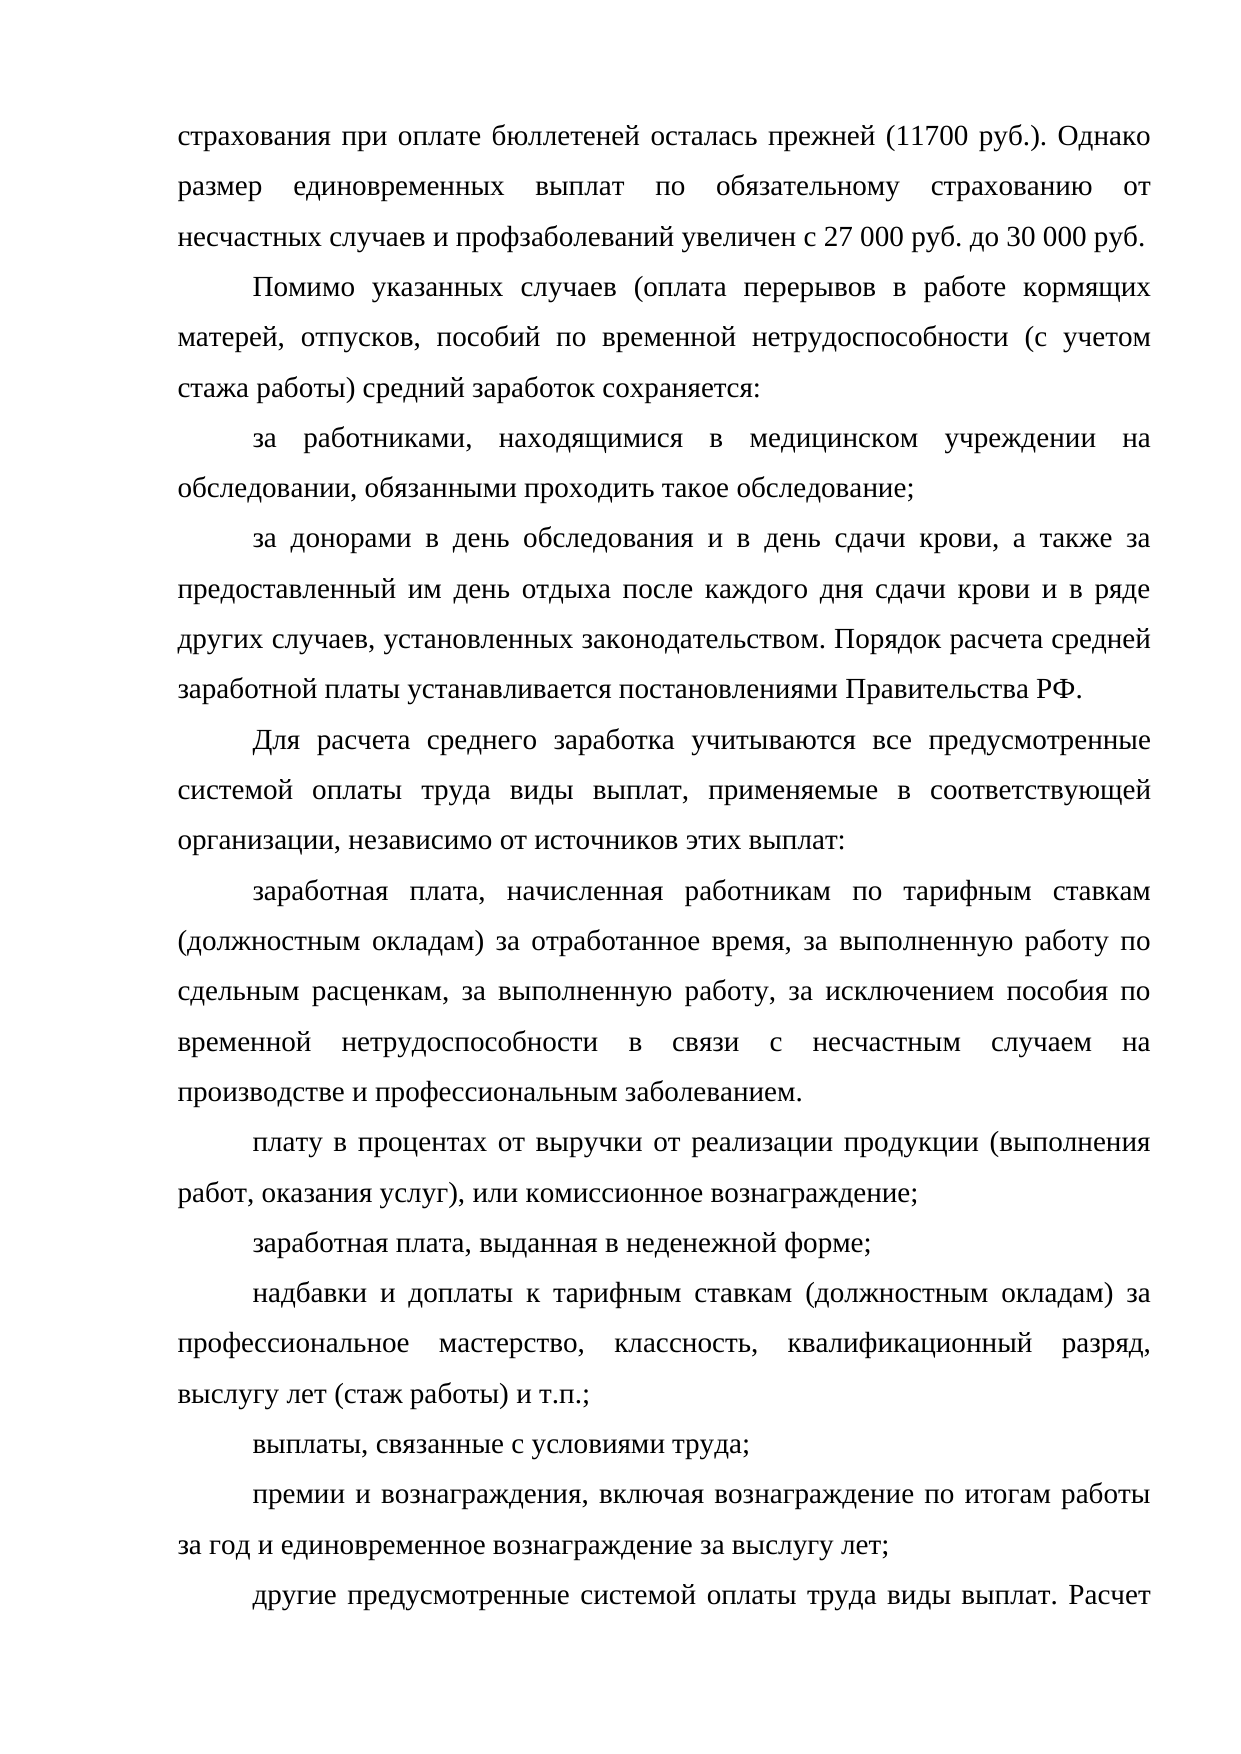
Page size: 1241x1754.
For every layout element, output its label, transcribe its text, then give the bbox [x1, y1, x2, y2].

text выплаты, связанные с условиями труда; [177, 1426, 1152, 1460]
text за работниками, находящимися в медицинском учреждении на обследовании, обязанными проходить такое обследование; [177, 420, 1152, 504]
text надбавки и доплаты к тарифным ставкам (должностным окладам) за профессиональное мастерство, классность, квалификационный разряд, выслугу лет (стаж работы) и т.п.; [177, 1275, 1152, 1409]
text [177, 1577, 1152, 1611]
text Помимо указанных случаев (оплата перерывов в работе кормящих матерей, отпусков, пособий по временной нетрудоспособности (с учетом стажа работы) средний заработок сохраняется: [177, 269, 1152, 403]
text премии и вознаграждения, включая вознаграждение по итогам работы за год и единовременное вознаграждение за выслугу лет; [177, 1477, 1152, 1560]
text за донорами в день обследования и в день сдачи крови, а также за предоставленный им день отдыха после каждого дня сдачи крови и в ряде других случаев, установленных законодательством. Порядок расчета средней заработной платы устанавливается постановлениями Правительства РФ. [177, 521, 1152, 705]
text заработная плата, выданная в неденежной форме; [177, 1225, 1152, 1258]
text Для расчета среднего заработка учитываются все предусмотренные системой оплаты труда виды выплат, применяемые в соответствующей организации, независимо от источников этих выплат: [177, 722, 1152, 856]
text заработная плата, начисленная работникам по тарифным ставкам (должностным окладам) за отработанное время, за выполненную работу по сдельным расценкам, за выполненную работу, за исключением пособия по временной нетрудоспособности в связи с несчастным случаем на производстве и профессиональным заболеванием. [177, 873, 1152, 1108]
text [177, 118, 1152, 252]
text плату в процентах от выручки от реализации продукции (выполнения работ, оказания услуг), или комиссионное вознаграждение; [177, 1124, 1152, 1208]
